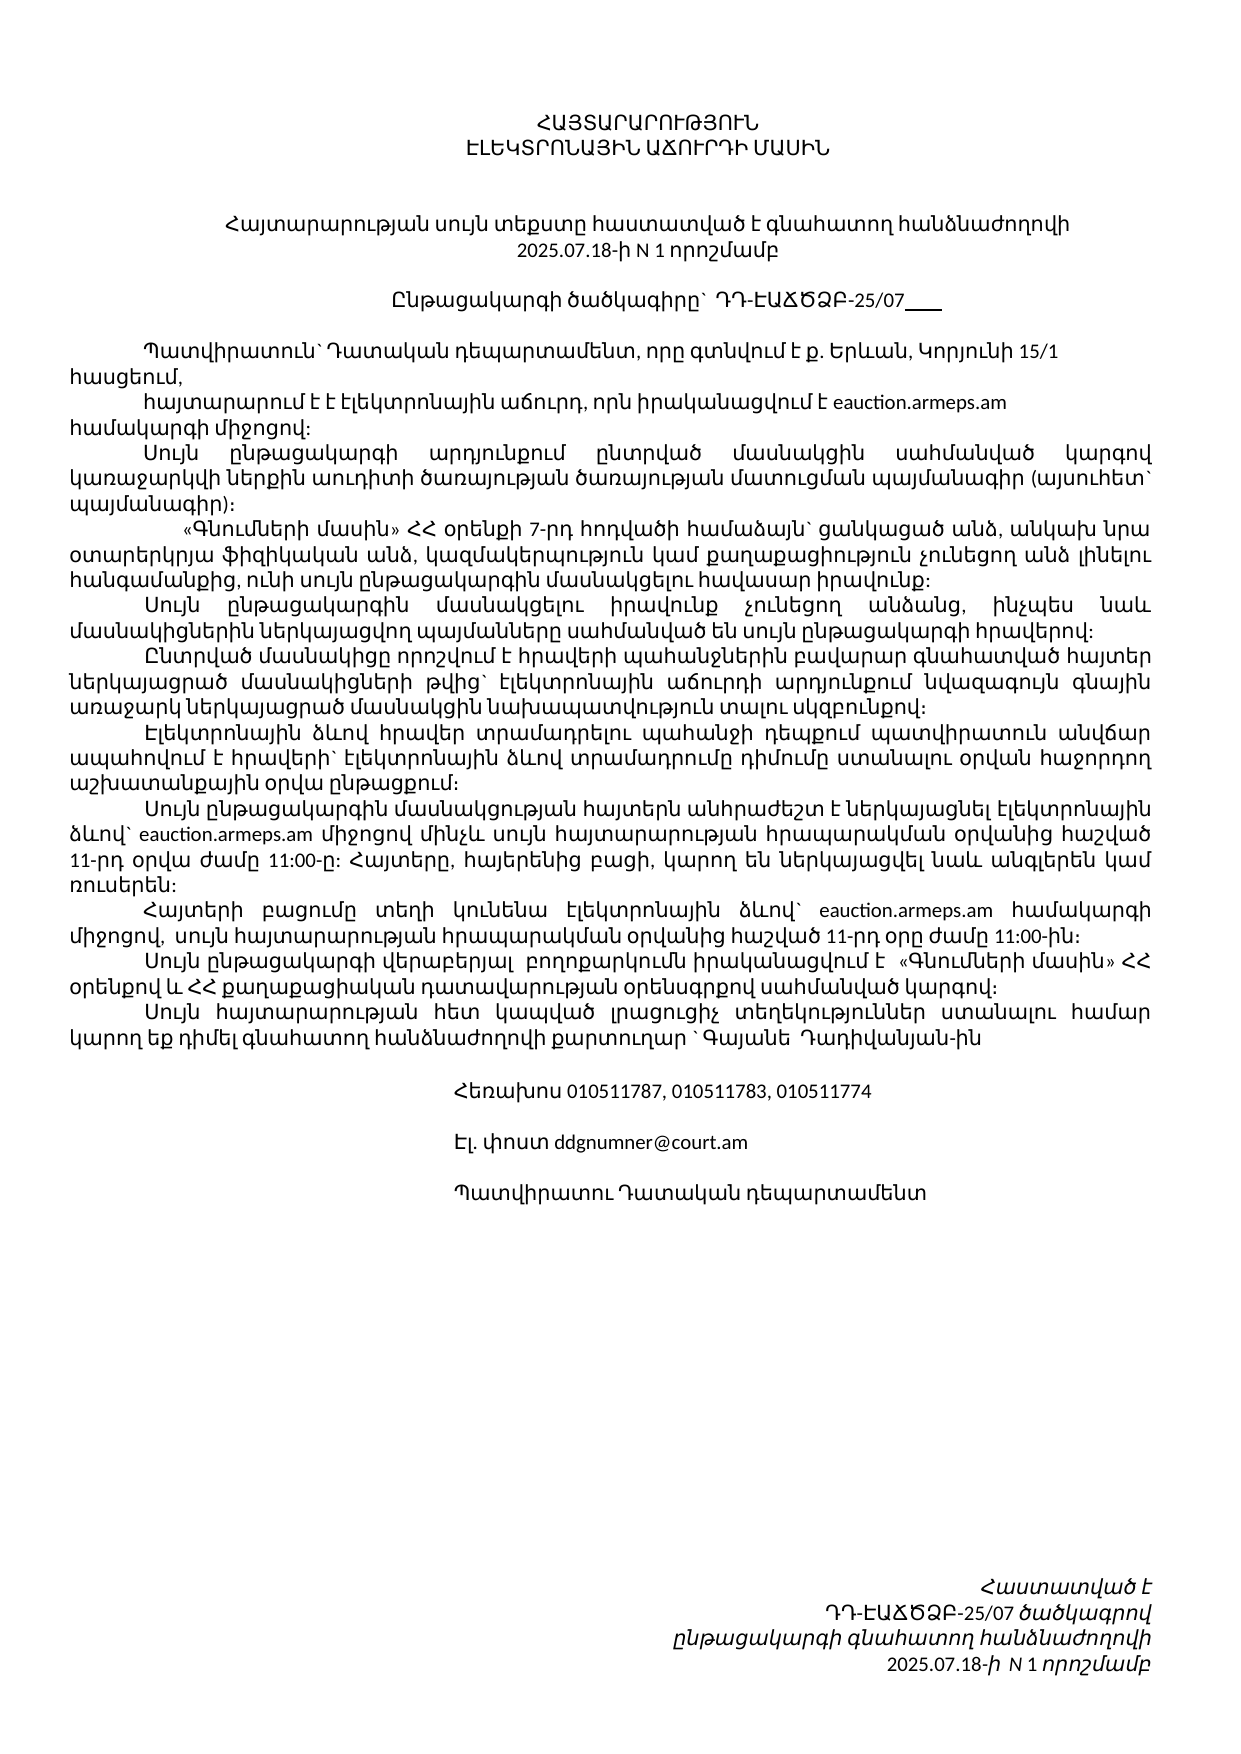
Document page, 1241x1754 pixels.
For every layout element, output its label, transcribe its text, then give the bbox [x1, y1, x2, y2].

text հայտարարում է է էլեկտրոնային աճուրդ, որն իրականացվում է eauction.armeps.am համակարգի միջոցով: [69, 389, 1152, 440]
text Էլ. փոստ ddgnumner@court.am [69, 1129, 1152, 1155]
text 2025.07.18 -ի N 1 որոշմամբ [69, 1651, 1152, 1676]
text ՀԱՅՏԱՐԱՐՈՒԹՅՈՒՆ [69, 110, 1152, 135]
text Ընթացակարգի ծածկագիրը` ԴԴ-ԷԱՃԾՁԲ-25/07 [69, 288, 1152, 313]
text Հաստատված է [69, 1574, 1152, 1600]
text Սույն ընթացակարգի արդյունքում ընտրված մասնակցին սահմանված կարգով կառաջարկվի ներքին աուդիտի ծառայության ծառայության մատուցման պայմանագիր (այսուհետ` պայմանագիր)։ [69, 440, 1152, 516]
text Պատվիրատու Դատական դեպարտամենտ [69, 1180, 1152, 1206]
text Հայտերի բացումը տեղի կունենա էլեկտրոնային ձևով` eauction.armeps.am համակարգի միջոցով, սույն հայտարարության հրապարակման օրվանից հաշված 11-րդ օրը ժամը 11:00-ին։ [69, 898, 1152, 948]
text Սույն հայտարարության հետ կապված լրացուցիչ տեղեկություններ ստանալու համար կարող եք դիմել գնահատող հանձնաժողովի քարտուղար ` Գայանե Դադիվանյան-ին [69, 999, 1152, 1050]
text «Գնումների մասին» ՀՀ օրենքի 7-րդ հոդվածի համաձայն` ցանկացած անձ, անկախ նրա օտարերկրյա ֆիզիկական անձ, կազմակերպություն կամ քաղաքացիություն չունեցող անձ լինելու հանգամանքից, ունի սույն ընթացակարգին մասնակցելու հավասար իրավունք: [69, 516, 1152, 593]
text 2025.07.18 -ի N 1 որոշմամբ [69, 237, 1152, 262]
text Սույն ընթացակարգի վերաբերյալ բողոքարկումն իրականացվում է «Գնումների մասին» ՀՀ օրենքով և ՀՀ քաղաքացիական դատավարության օրենսգրքով սահմանված կարգով։ [69, 948, 1152, 999]
text Հայտարարության սույն տեքստը հաստատված է գնահատող հանձնաժողովի [69, 211, 1152, 237]
text Հեռախոս 010511787, 010511783, 010511774 [69, 1078, 1152, 1104]
text ԷԼԵԿՏՐՈՆԱՅԻՆ ԱՃՈՒՐԴԻ ՄԱՍԻՆ [69, 135, 1152, 161]
text Ընտրված մասնակիցը որոշվում է հրավերի պահանջներին բավարար գնահատված հայտեր ներկայացրած մասնակիցների թվից` էլեկտրոնային աճուրդի արդյունքում նվազագույն գնային առաջարկ ներկայացրած մասնակցին նախապատվություն տալու սկզբունքով։ [69, 643, 1152, 720]
text Սույն ընթացակարգին մասնակցելու իրավունք չունեցող անձանց, ինչպես նաև մասնակիցներին ներկայացվող պայմանները սահմանված են սույն ընթացակարգի հրավերով: [69, 593, 1152, 643]
text Պատվիրատուն` Դատական դեպարտամենտ, որը գտնվում է ք. Երևան, Կորյունի 15/1 հասցեում, [69, 338, 1152, 389]
text ԴԴ-ԷԱՃԾՁԲ-25/07 ծածկագրով [69, 1600, 1152, 1625]
text Էլեկտրոնային ձևով հրավեր տրամադրելու պահանջի դեպքում պատվիրատուն անվճար ապահովում է հրավերի` էլեկտրոնային ձևով տրամադրումը դիմումը ստանալու օրվան հաջորդող աշխատանքային օրվա ընթացքում։ [69, 720, 1152, 796]
text ընթացակարգի գնահատող հանձնաժողովի [69, 1625, 1152, 1651]
text Սույն ընթացակարգին մասնակցության հայտերն անհրաժեշտ է ներկայացնել էլեկտրոնային ձևով` eauction.armeps.am միջոցով մինչև սույն հայտարարության հրապարակման օրվանից հաշված 11-րդ օրվա ժամը 11:00-ը: Հայտերը, հայերենից բացի, կարող են ներկայացվել նաև անգլերեն կամ ռուսերեն: [69, 796, 1152, 898]
